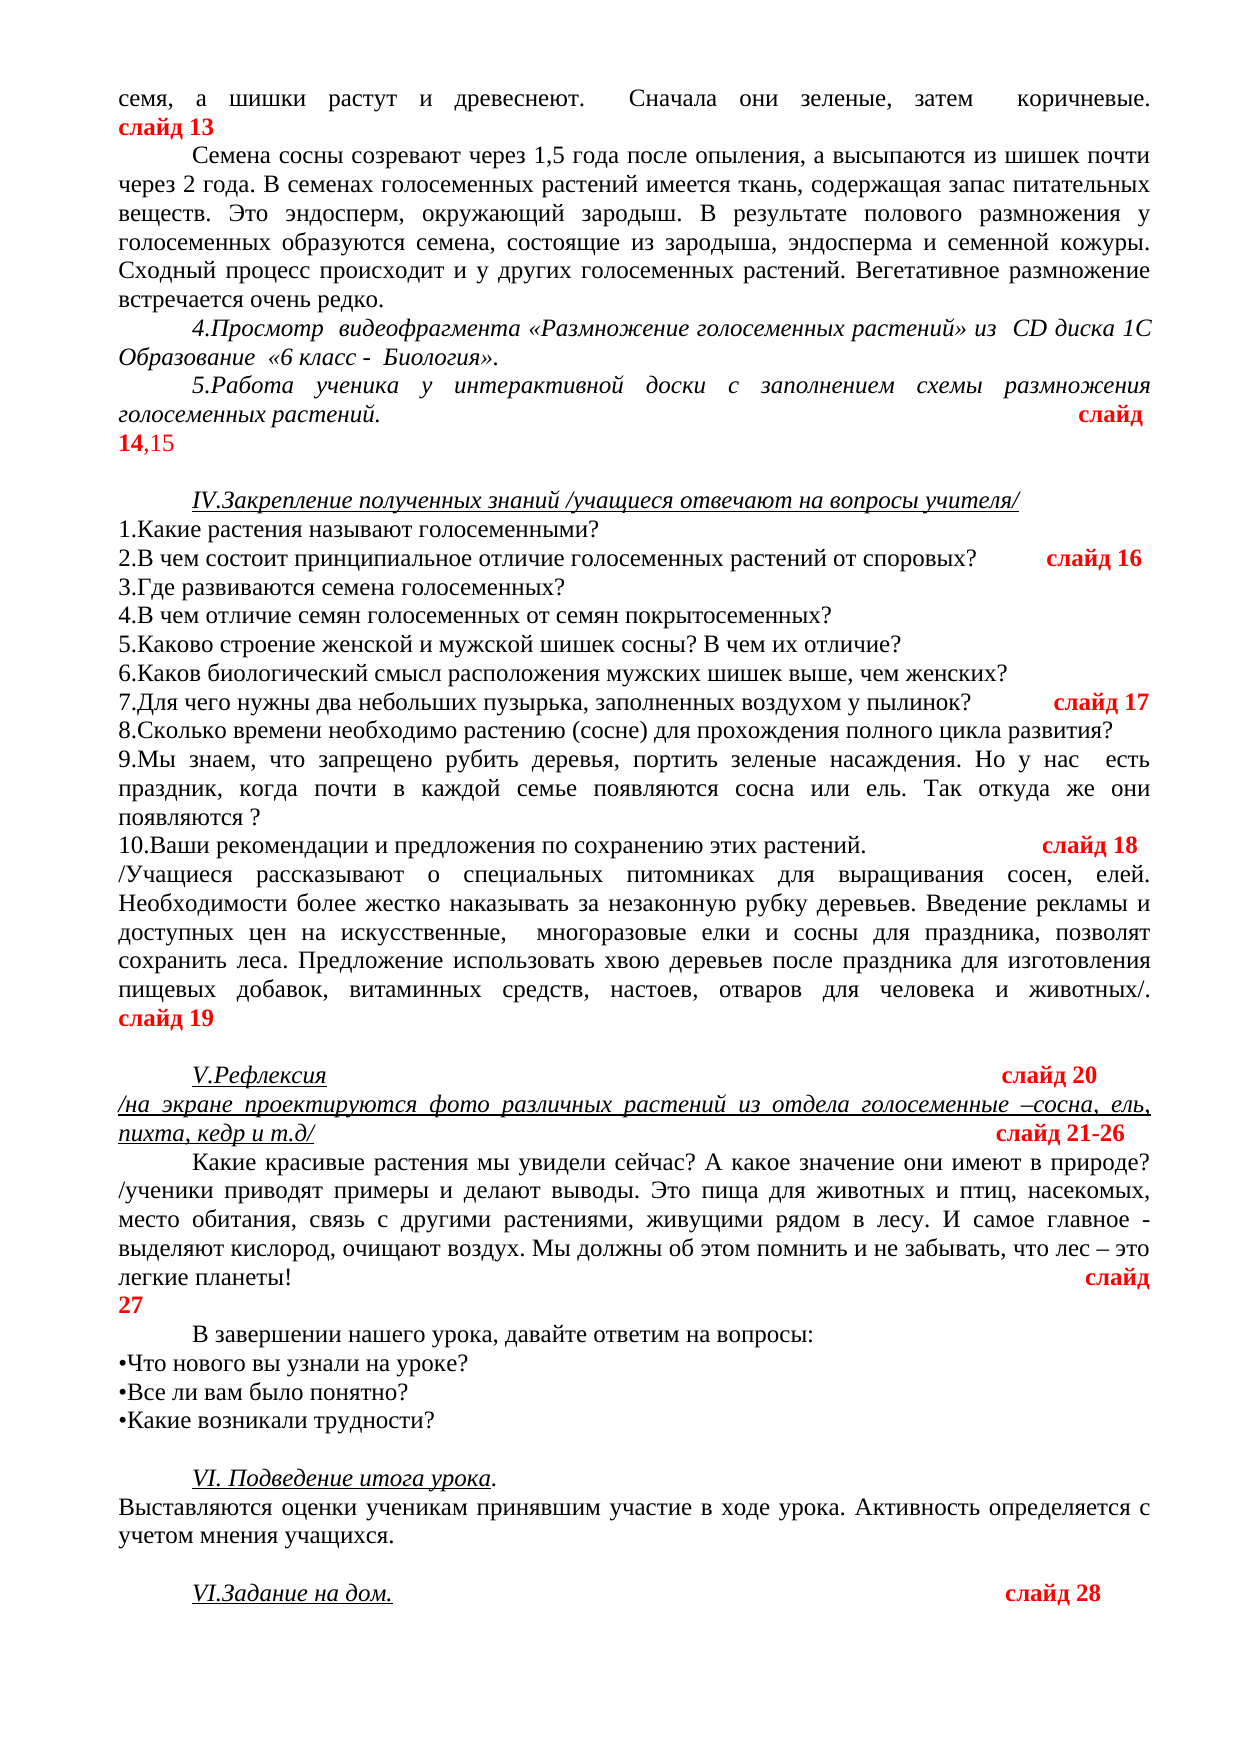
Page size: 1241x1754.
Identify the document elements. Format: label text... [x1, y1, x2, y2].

text 1.Какие растения называют голосеменными? [118, 514, 1152, 543]
text V.Рефлексия слайд 20 [118, 1061, 1152, 1089]
text /на экране проектируются фото различных растений из отдела голосеменные –сосна, ель, пихта, кедр и т.д/ слайд 21-26 [118, 1089, 1152, 1147]
text Семена сосны созревают через 1,5 года после опыления, а высыпаются из шишек почти через 2 года. В семенах голосеменных растений имеется ткань, содержащая запас питательных веществ. Это эндосперм, окружающий зародыш. В результате полового размножения у голосеменных образуются семена, состоящие из зародыша, эндосперма и семенной кожуры. Сходный процесс происходит и у других голосеменных растений. Вегетативное размножение встречается очень редко. [118, 141, 1152, 313]
text •Какие возникали трудности? [118, 1406, 1152, 1434]
text Выставляются оценки ученикам принявшим участие в ходе урока. Активность определяется с учетом мнения учащихся. [118, 1492, 1152, 1549]
text IV.Закрепление полученных знаний /учащиеся отвечают на вопросы учителя/ [118, 486, 1152, 514]
text 4.Просмотр видеофрагмента «Размножение голосеменных растений» из CD диска 1С Образование «6 класс - Биология». [118, 313, 1152, 371]
text VI.Задание на дом. слайд 28 [118, 1578, 1152, 1607]
text /Учащиеся рассказывают о специальных питомниках для выращивания сосен, елей. Необходимости более жестко наказывать за незаконную рубку деревьев. Введение рекламы и доступных цен на искусственные, многоразовые елки и сосны для праздника, позволят сохранить леса. Предложение использовать хвою деревьев после праздника для изготовления пищевых добавок, витаминных средств, настоев, отваров для человека и животных/. слайд 19 [118, 859, 1152, 1032]
text 3.Где развиваются семена голосеменных? [118, 572, 1152, 601]
text 2.В чем состоит принципиальное отличие голосеменных растений от споровых? слайд 16 [118, 543, 1152, 572]
text 9.Мы знаем, что запрещено рубить деревья, портить зеленые насаждения. Но у нас есть праздник, когда почти в каждой семье появляются сосна или ель. Так откуда же они появляются ? [118, 744, 1152, 831]
text •Что нового вы узнали на уроке? [118, 1348, 1152, 1377]
text VI. Подведение итога урока. [118, 1463, 1152, 1492]
text В завершении нашего урока, давайте ответим на вопросы: [118, 1319, 1152, 1348]
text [118, 83, 1152, 141]
text 6.Каков биологический смысл расположения мужских шишек выше, чем женских? [118, 658, 1152, 687]
text 7.Для чего нужны два небольших пузырька, заполненных воздухом у пылинок? слайд 17 [118, 687, 1152, 716]
text 10.Ваши рекомендации и предложения по сохранению этих растений. слайд 18 [118, 831, 1152, 859]
text •Все ли вам было понятно? [118, 1377, 1152, 1406]
text 5.Каково строение женской и мужской шишек сосны? В чем их отличие? [118, 629, 1152, 658]
text 8.Сколько времени необходимо растению (сосне) для прохождения полного цикла развития? [118, 716, 1152, 744]
text 5.Работа ученика у интерактивной доски с заполнением схемы размножения голосеменных растений. слайд 14,15 [118, 371, 1152, 457]
text 4.В чем отличие семян голосеменных от семян покрытосеменных? [118, 601, 1152, 629]
text Какие красивые растения мы увидели сейчас? А какое значение они имеют в природе? /ученики приводят примеры и делают выводы. Это пища для животных и птиц, насекомых, место обитания, связь с другими растениями, живущими рядом в лесу. И самое главное - выделяют кислород, очищают воздух. Мы должны об этом помнить и не забывать, что лес – это легкие планеты! слайд 27 [118, 1147, 1152, 1319]
